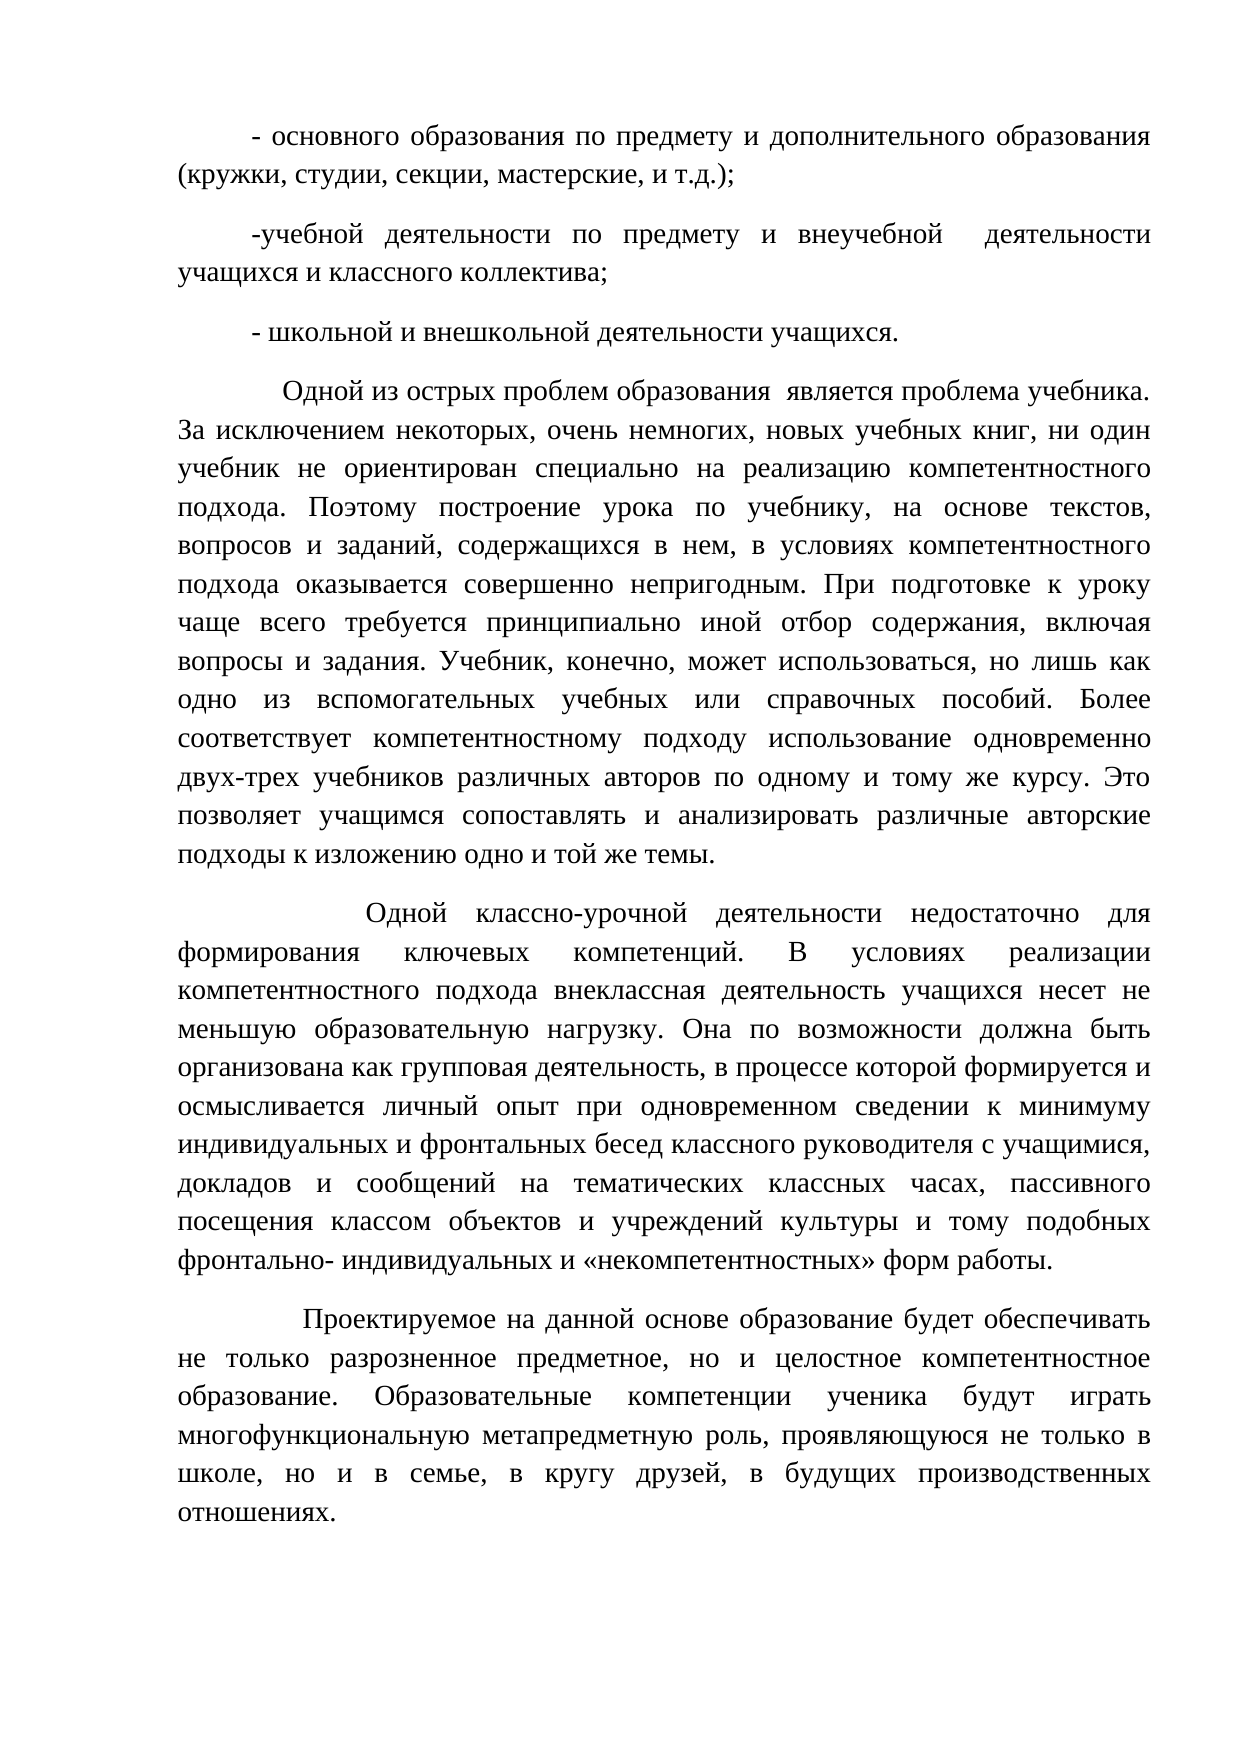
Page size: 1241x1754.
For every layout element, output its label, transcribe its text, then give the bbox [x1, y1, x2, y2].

text -учебной деятельности по предмету и внеучебной деятельности учащихся и классного коллектива; [177, 216, 1152, 288]
text Одной классно-урочной деятельности недостаточно для формирования ключевых компетенций. В условиях реализации компетентностного подхода внеклассная деятельность учащихся несет не меньшую образовательную нагрузку. Она по возможности должна быть организована как групповая деятельность, в процессе которой формируется и осмысливается личный опыт при одновременном сведении к минимуму индивидуальных и фронтальных бесед классного руководителя с учащимися, докладов и сообщений на тематических классных часах, пассивного посещения классом объектов и учреждений культуры и тому подобных фронтально- индивидуальных и «некомпетентностных» форм работы. [177, 895, 1152, 1276]
text Проектируемое на данной основе образование будет обеспечивать не только разрозненное предметное, но и целостное компетентностное образование. Образовательные компетенции ученика будут играть многофункциональную метапредметную роль, проявляющуюся не только в школе, но и в семье, в кругу друзей, в будущих производственных отношениях. [177, 1301, 1152, 1528]
text Одной из острых проблем образования является проблема учебника. За исключением некоторых, очень немногих, новых учебных книг, ни один учебник не ориентирован специально на реализацию компетентностного подхода. Поэтому построение урока по учебнику, на основе текстов, вопросов и заданий, содержащихся в нем, в условиях компетентностного подхода оказывается совершенно непригодным. При подготовке к уроку чаще всего требуется принципиально иной отбор содержания, включая вопросы и задания. Учебник, конечно, может использоваться, но лишь как одно из вспомогательных учебных или справочных пособий. Более соответствует компетентностному подходу использование одновременно двух-трех учебников различных авторов по одному и тому же курсу. Это позволяет учащимся сопоставлять и анализировать различные авторские подходы к изложению одно и той же темы. [177, 373, 1152, 869]
text - основного образования по предмету и дополнительного образования (кружки, студии, секции, мастерские, и т.д.); [177, 118, 1152, 190]
text - школьной и внешкольной деятельности учащихся. [177, 314, 1152, 347]
